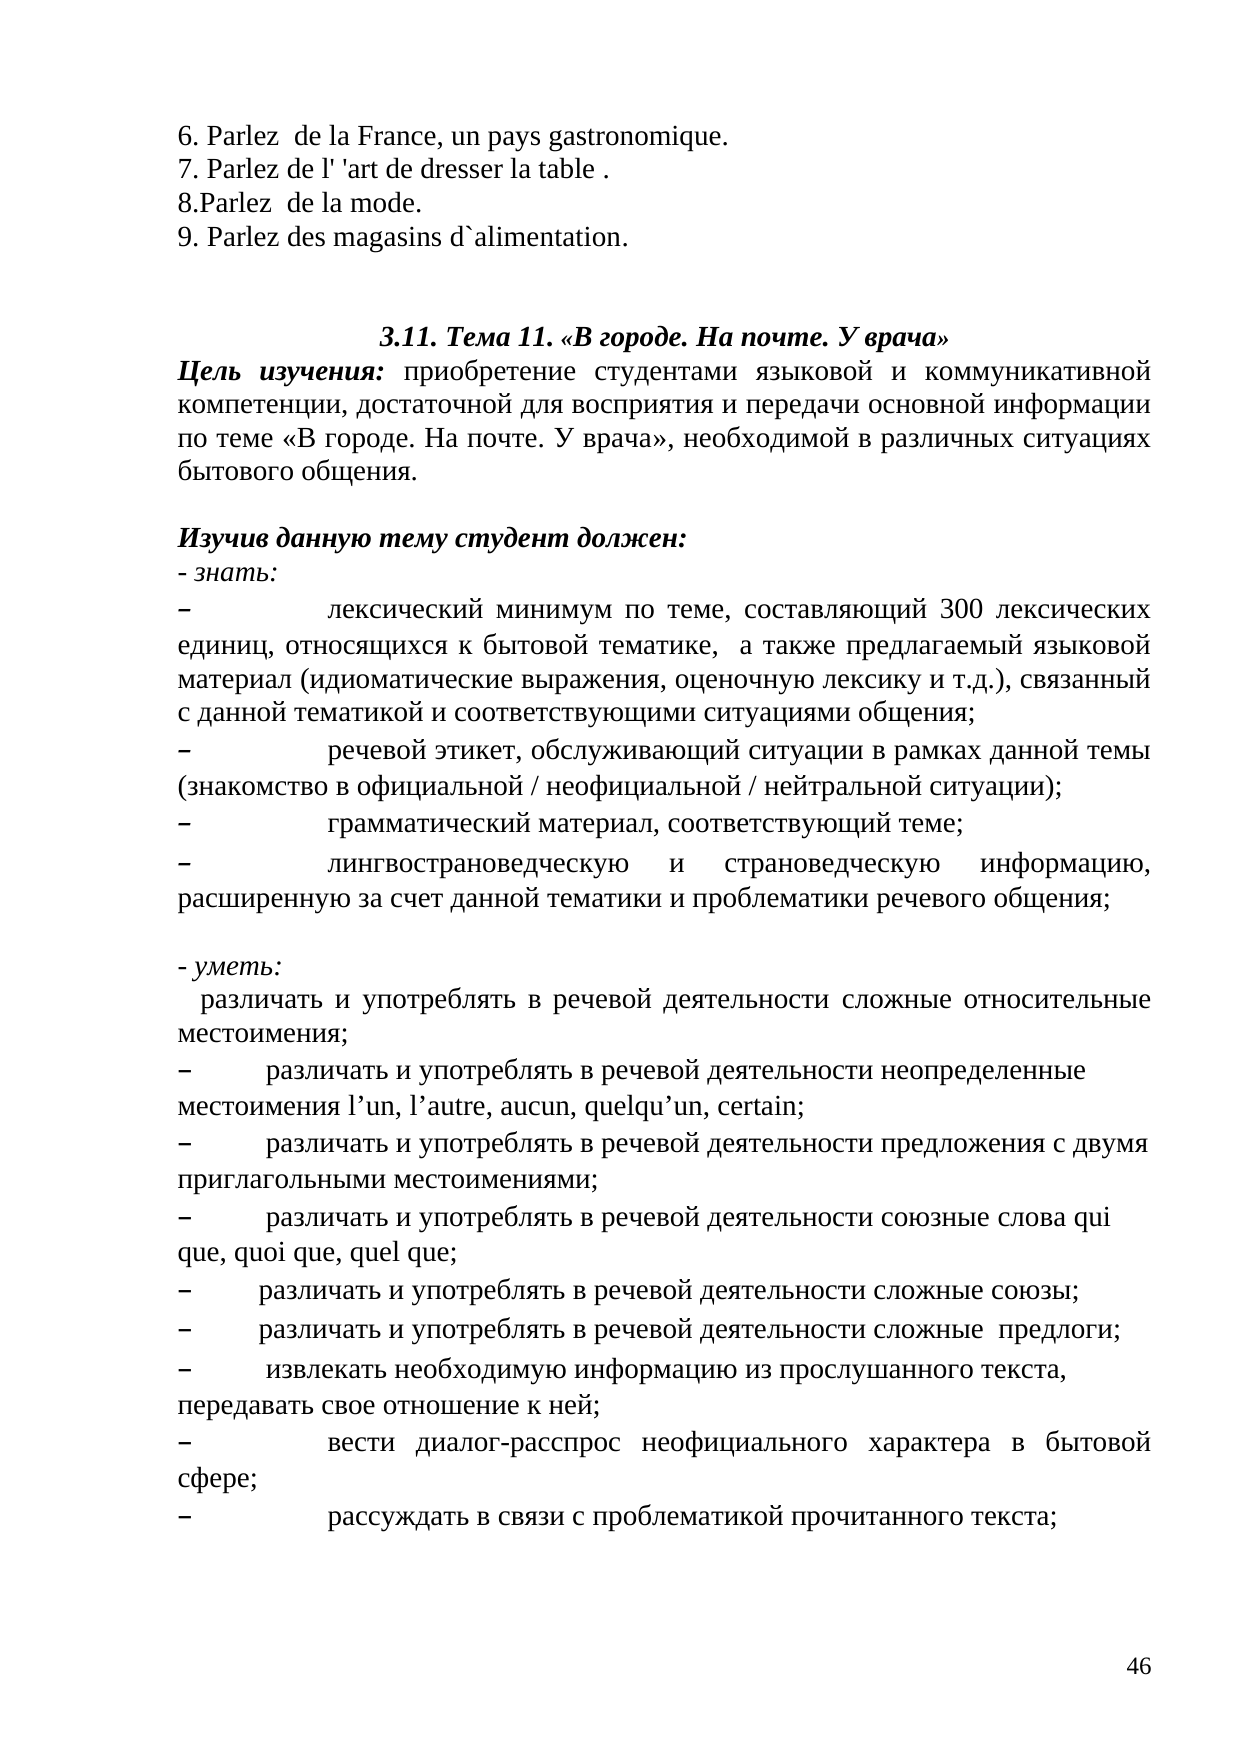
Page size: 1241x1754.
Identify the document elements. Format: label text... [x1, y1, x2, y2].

list различать и употреблять в речевой деятельности сложные союзы; [177, 1268, 1152, 1308]
list извлекать необходимую информацию из прослушанного текста, передавать свое отношение к ней; [177, 1347, 1152, 1421]
text - уметь: [177, 948, 1152, 981]
text различать и употреблять в речевой деятельности cложные относительные местоимения; [177, 981, 1152, 1048]
text Цель изучения: приобретение студентами языковой и коммуникативной компетенции, достаточной для восприятия и передачи основной информации по теме «В городе. На почте. У врача», необходимой в различных ситуациях бытового общения. [177, 353, 1152, 487]
list различать и употреблять в речевой деятельности сложные предлоги; [177, 1308, 1152, 1347]
list различать и употреблять в речевой деятельности предложения с двумя приглагольными местоимениями; [177, 1122, 1152, 1195]
list речевой этикет, обслуживающий ситуации в рамках данной темы (знакомство в официальной / неофициальной / нейтральной ситуации); [177, 728, 1152, 801]
text - знать: [177, 554, 1152, 588]
text 7. Parlez de l' 'art de dresser la table . [177, 152, 1152, 185]
text Изучив данную тему студент должен: [177, 521, 1152, 554]
list рассуждать в связи с проблематикой прочитанного текста; [177, 1494, 1152, 1533]
list лексический минимум по теме, составляющий 300 лексических единиц, относящихся к бытовой тематике, а также предлагаемый языковой материал (идиоматические выражения, оценочную лексику и т.д.), связанный с данной тематикой и соответствующими ситуациями общения; [177, 588, 1152, 728]
text 9. Parlez des magasins d`alimentation. [177, 219, 1152, 252]
list грамматический материал, соответствующий теме; [177, 801, 1152, 841]
text 3.11. Тема 11. «В городе. На почте. У врача» [177, 319, 1152, 353]
list лингвострановедческую и страноведческую информацию, расширенную за счет данной тематики и проблематики речевого общения; [177, 841, 1152, 914]
list вести диалог-расспрос неофициального характера в бытовой сфере; [177, 1421, 1152, 1494]
list различать и употреблять в речевой деятельности союзные слова qui que, quoi que, quel que; [177, 1195, 1152, 1268]
text 6. Parlez de , un pays gastronomique. [177, 118, 1152, 152]
list различать и употреблять в речевой деятельности неопределенные местоимения l’un, l’autre, aucun, quelqu’un, certain; [177, 1048, 1152, 1122]
text 8.Parlez de la mode. [177, 185, 1152, 219]
